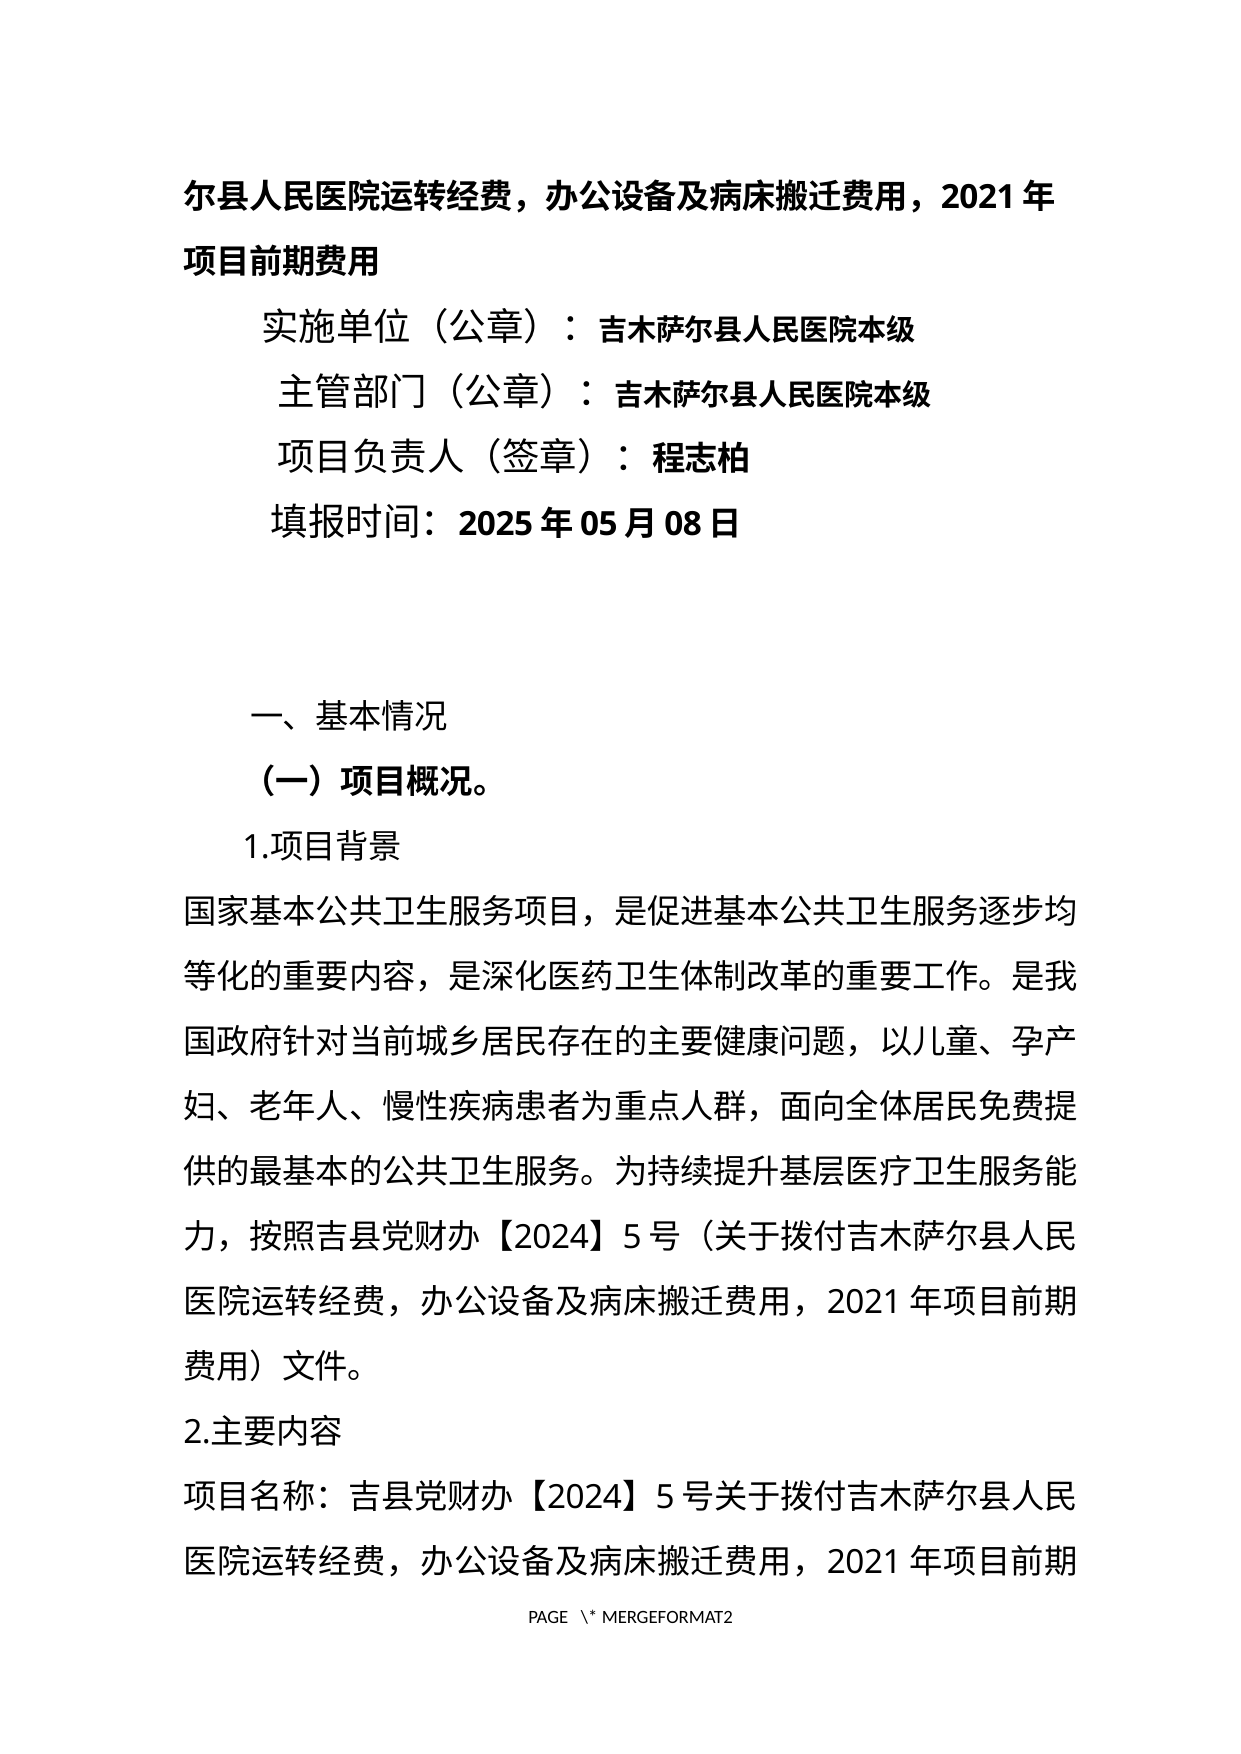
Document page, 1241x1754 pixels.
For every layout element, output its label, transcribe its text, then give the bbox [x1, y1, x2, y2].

text 一、基本情况 [183, 682, 1078, 747]
text 项目负责人（签章）：程志柏 [183, 422, 1078, 487]
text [183, 812, 1078, 1592]
text 填报时间：2025年05月08日 [211, 487, 1078, 552]
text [183, 162, 1078, 292]
text （一）项目概况。 [183, 747, 1078, 812]
text 实施单位（公章）：吉木萨尔县人民医院本级 [183, 292, 1078, 357]
text 主管部门（公章）：吉木萨尔县人民医院本级 [183, 357, 1078, 422]
